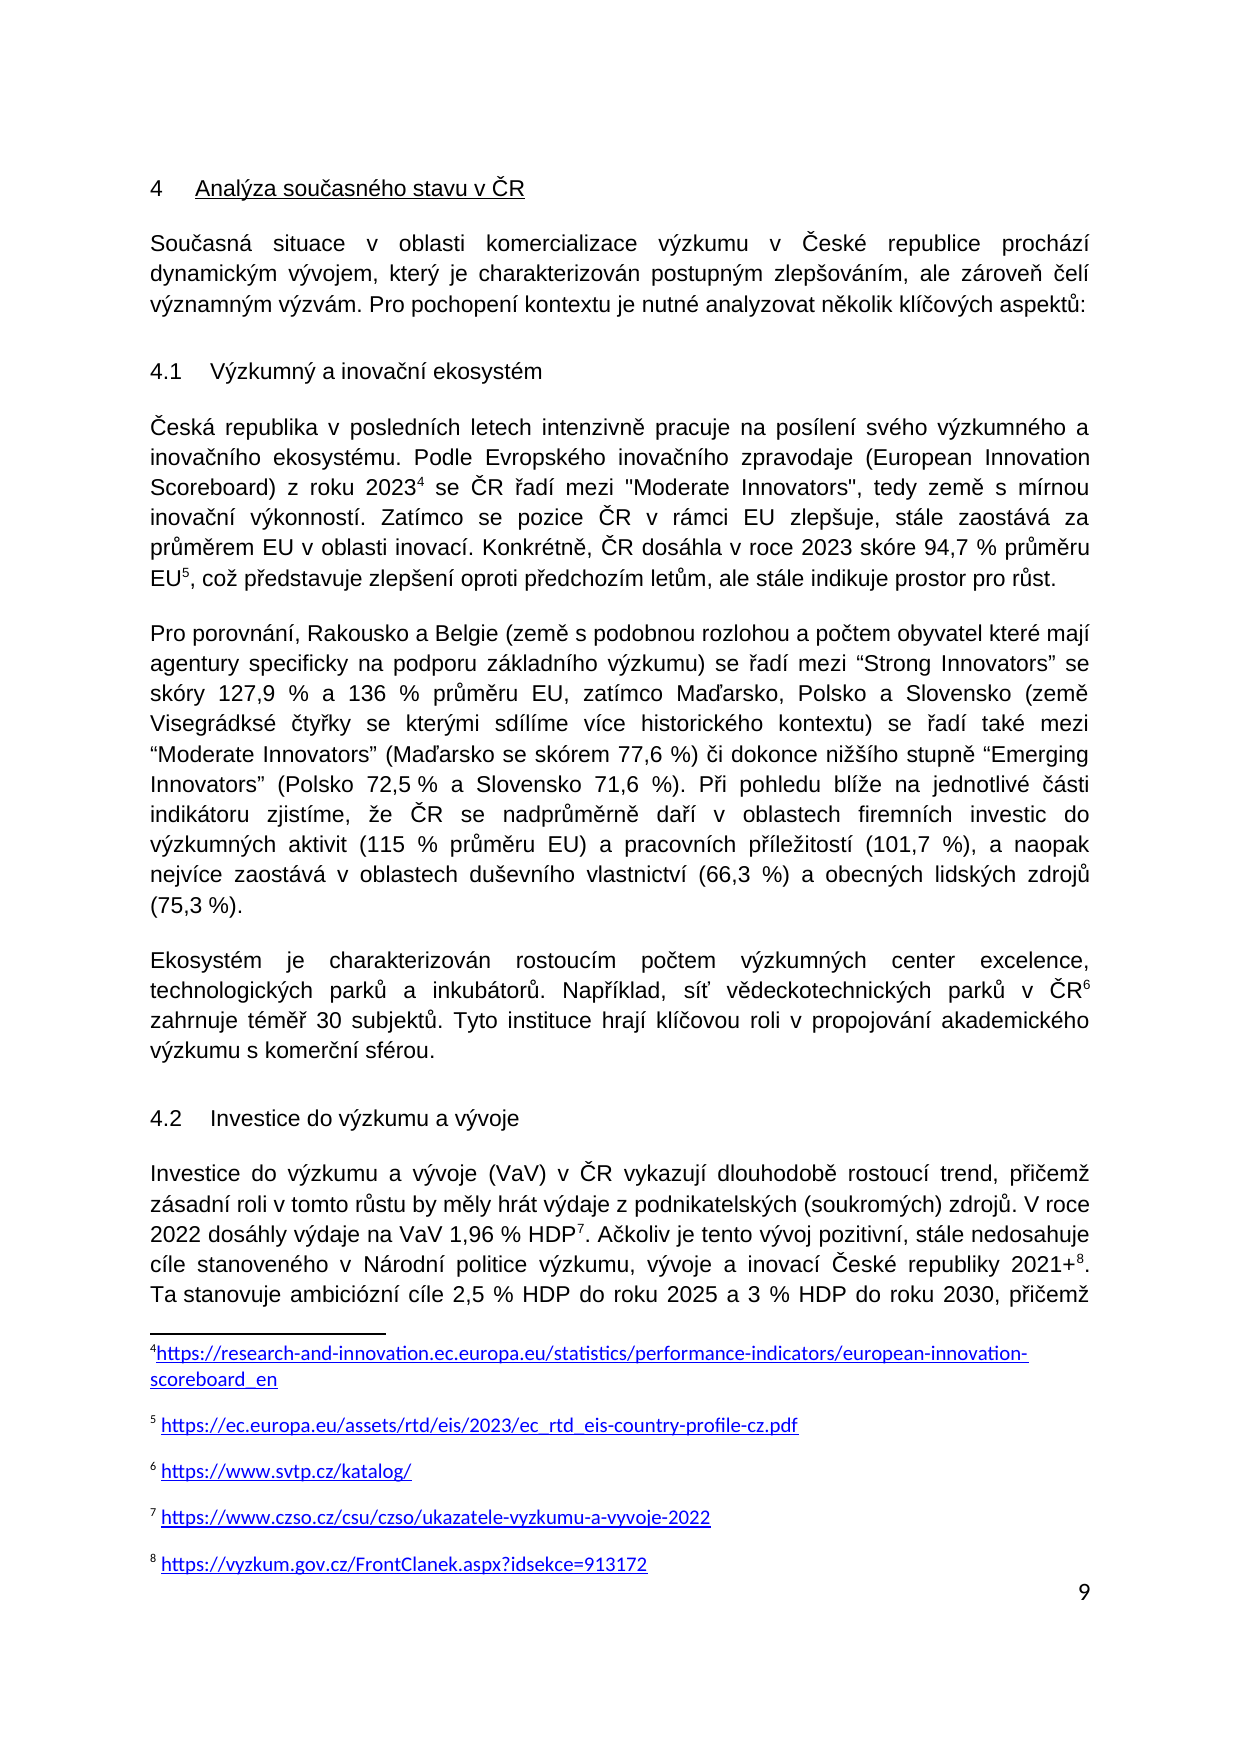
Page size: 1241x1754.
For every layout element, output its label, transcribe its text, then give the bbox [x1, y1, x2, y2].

subtitle Výzkumný a inovační ekosystém [150, 358, 1090, 385]
subtitle Analýza současného stavu v ČR [150, 175, 1090, 201]
text Pro porovnání, Rakousko a Belgie (země s podobnou rozlohou a počtem obyvatel které mají agentury specificky na podporu základního výzkumu) se řadí mezi “Strong Innovators” se skóry 127,9 % a 136 % průměru EU, zatímco Maďarsko, Polsko a Slovensko (země Visegrádksé čtyřky se kterými sdílíme více historického kontextu) se řadí také mezi “Moderate Innovators” (Maďarsko se skórem 77,6 %) či dokonce nižšího stupně “Emerging Innovators” (Polsko 72,5 % a Slovensko 71,6 %). Při pohledu blíže na jednotlivé části indikátoru zjistíme, že ČR se nadprůměrně daří v oblastech firemních investic do výzkumných aktivit (115 % průměru EU) a pracovních příležitostí (101,7 %), a naopak nejvíce zaostává v oblastech duševního vlastnictví (66,3 %) a obecných lidských zdrojů (75,3 %). [150, 620, 1090, 918]
text Současná situace v oblasti komercializace výzkumu v České republice prochází dynamickým vývojem, který je charakterizován postupným zlepšováním, ale zároveň čelí významným výzvám. Pro pochopení kontextu je nutné analyzovat několik klíčových aspektů: [150, 230, 1090, 317]
text Ekosystém je charakterizován rostoucím počtem výzkumných center excelence, technologických parků a inkubátorů. Například, síť vědeckotechnických parků v ČR zahrnuje téměř 30 subjektů. Tyto instituce hrají klíčovou roli v propojování akademického výzkumu s komerční sférou. [150, 947, 1090, 1064]
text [150, 1160, 1090, 1308]
subtitle Investice do výzkumu a vývoje [150, 1105, 1090, 1132]
text Česká republika v posledních letech intenzivně pracuje na posílení svého výzkumného a inovačního ekosystému. Podle Evropského inovačního zpravodaje (European Innovation Scoreboard) z roku 2023 se ČR řadí mezi "Moderate Innovators", tedy země s mírnou inovační výkonností. Zatímco se pozice ČR v rámci EU zlepšuje, stále zaostává za průměrem EU v oblasti inovací. Konkrétně, ČR dosáhla v roce 2023 skóre 94,7 % průměru EU, což představuje zlepšení oproti předchozím letům, ale stále indikuje prostor pro růst. [150, 413, 1090, 591]
